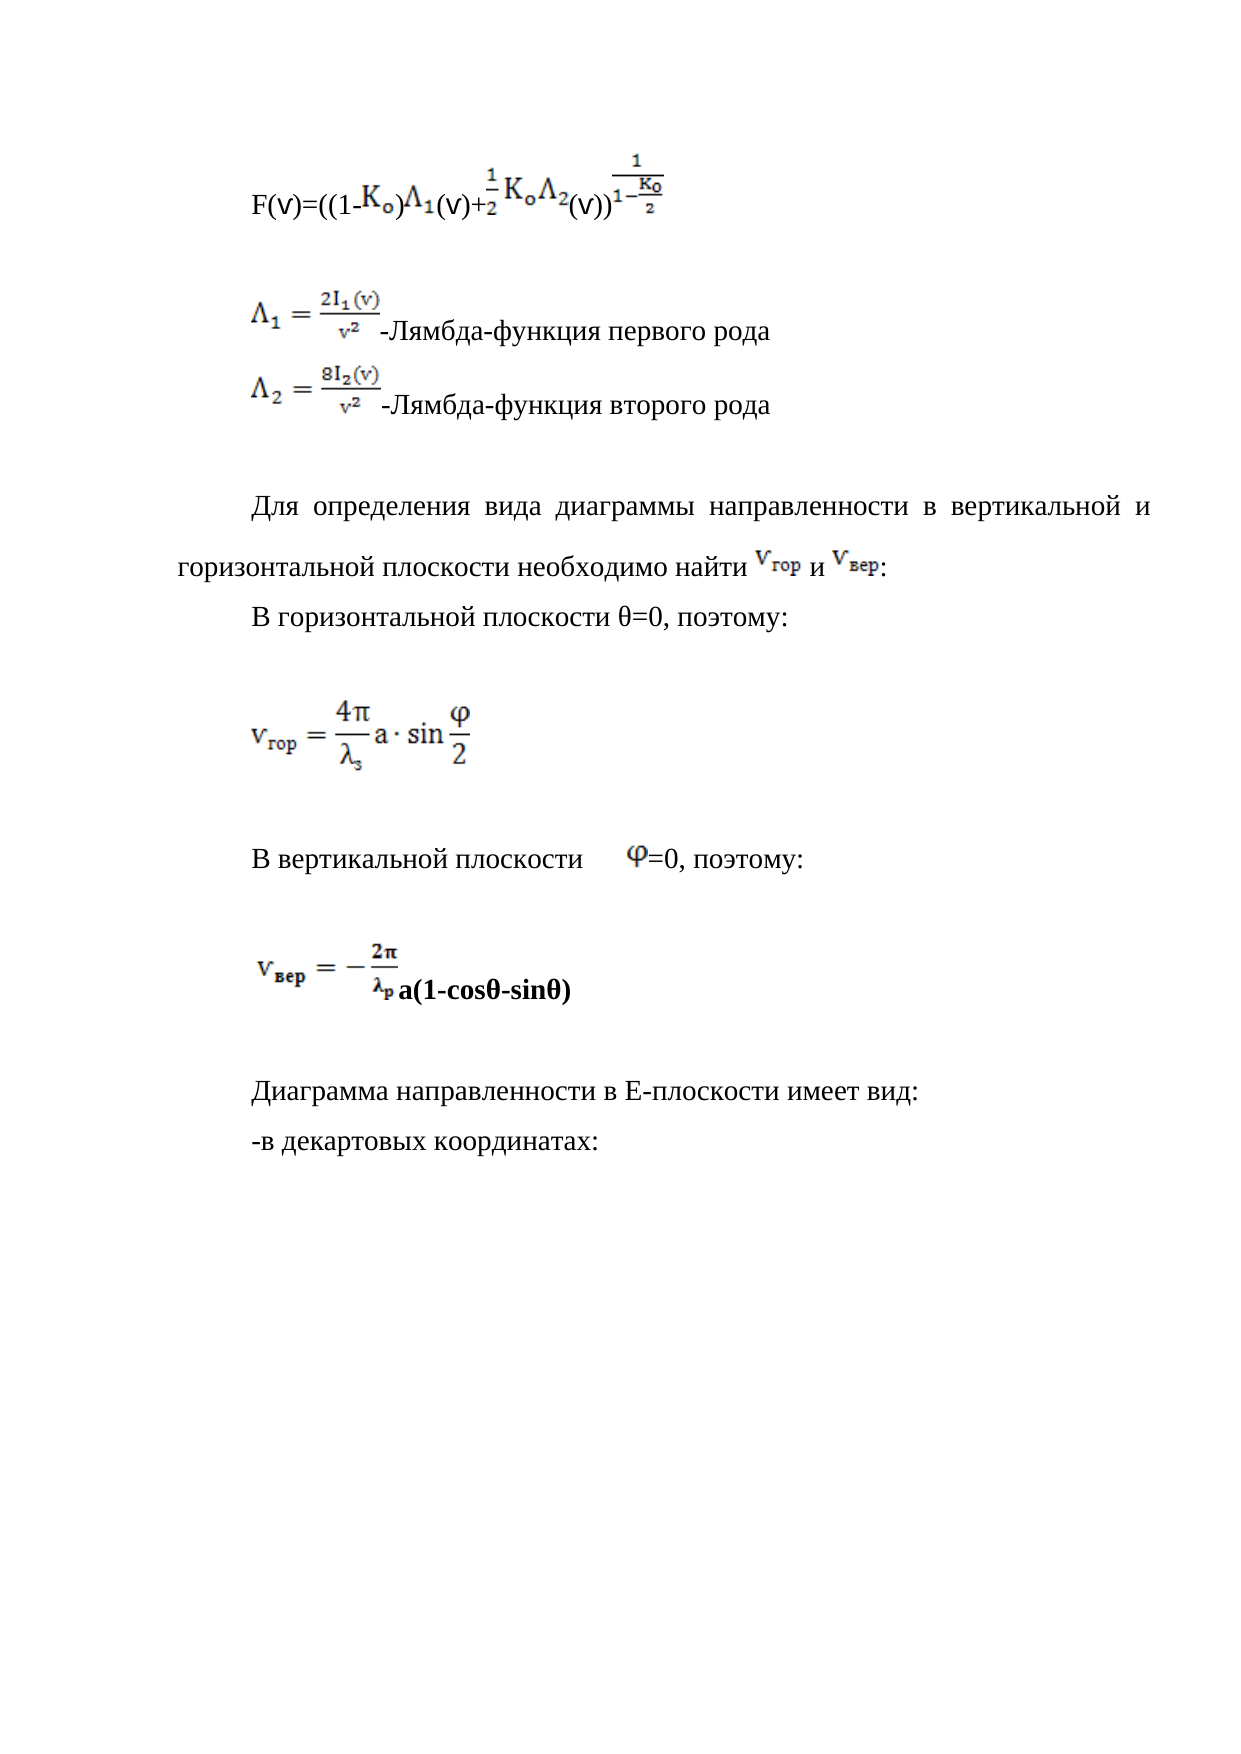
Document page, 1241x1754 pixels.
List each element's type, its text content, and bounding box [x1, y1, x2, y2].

picture [832, 538, 880, 576]
text -в декартовых координатах: [177, 1123, 1152, 1157]
picture [626, 833, 648, 869]
text Для определения вида диаграммы направленности в вертикальной и горизонтальной плоскости необходимо найти и : [177, 488, 1152, 582]
text В вертикальной плоскости =0, поэтому: [177, 834, 1152, 875]
picture [251, 699, 470, 772]
text F(ѵ)=((1-)(ѵ)+(ѵ)) [177, 152, 1152, 221]
picture [251, 363, 381, 415]
picture [486, 165, 569, 215]
picture [404, 179, 436, 215]
picture [755, 538, 802, 576]
picture [251, 288, 380, 340]
picture [361, 179, 395, 215]
text a(1-cosθ-sinθ) [177, 942, 1152, 1006]
picture [612, 151, 664, 215]
picture [251, 941, 398, 1000]
text -Лямбда-функция второго рода [177, 363, 1152, 421]
text Диаграмма направленности в Е-плоскости имеет вид: [177, 1073, 1152, 1107]
text В горизонтальной плоскости θ=0, поэтому: [177, 599, 1152, 633]
text -Лямбда-функция первого рода [177, 288, 1152, 346]
